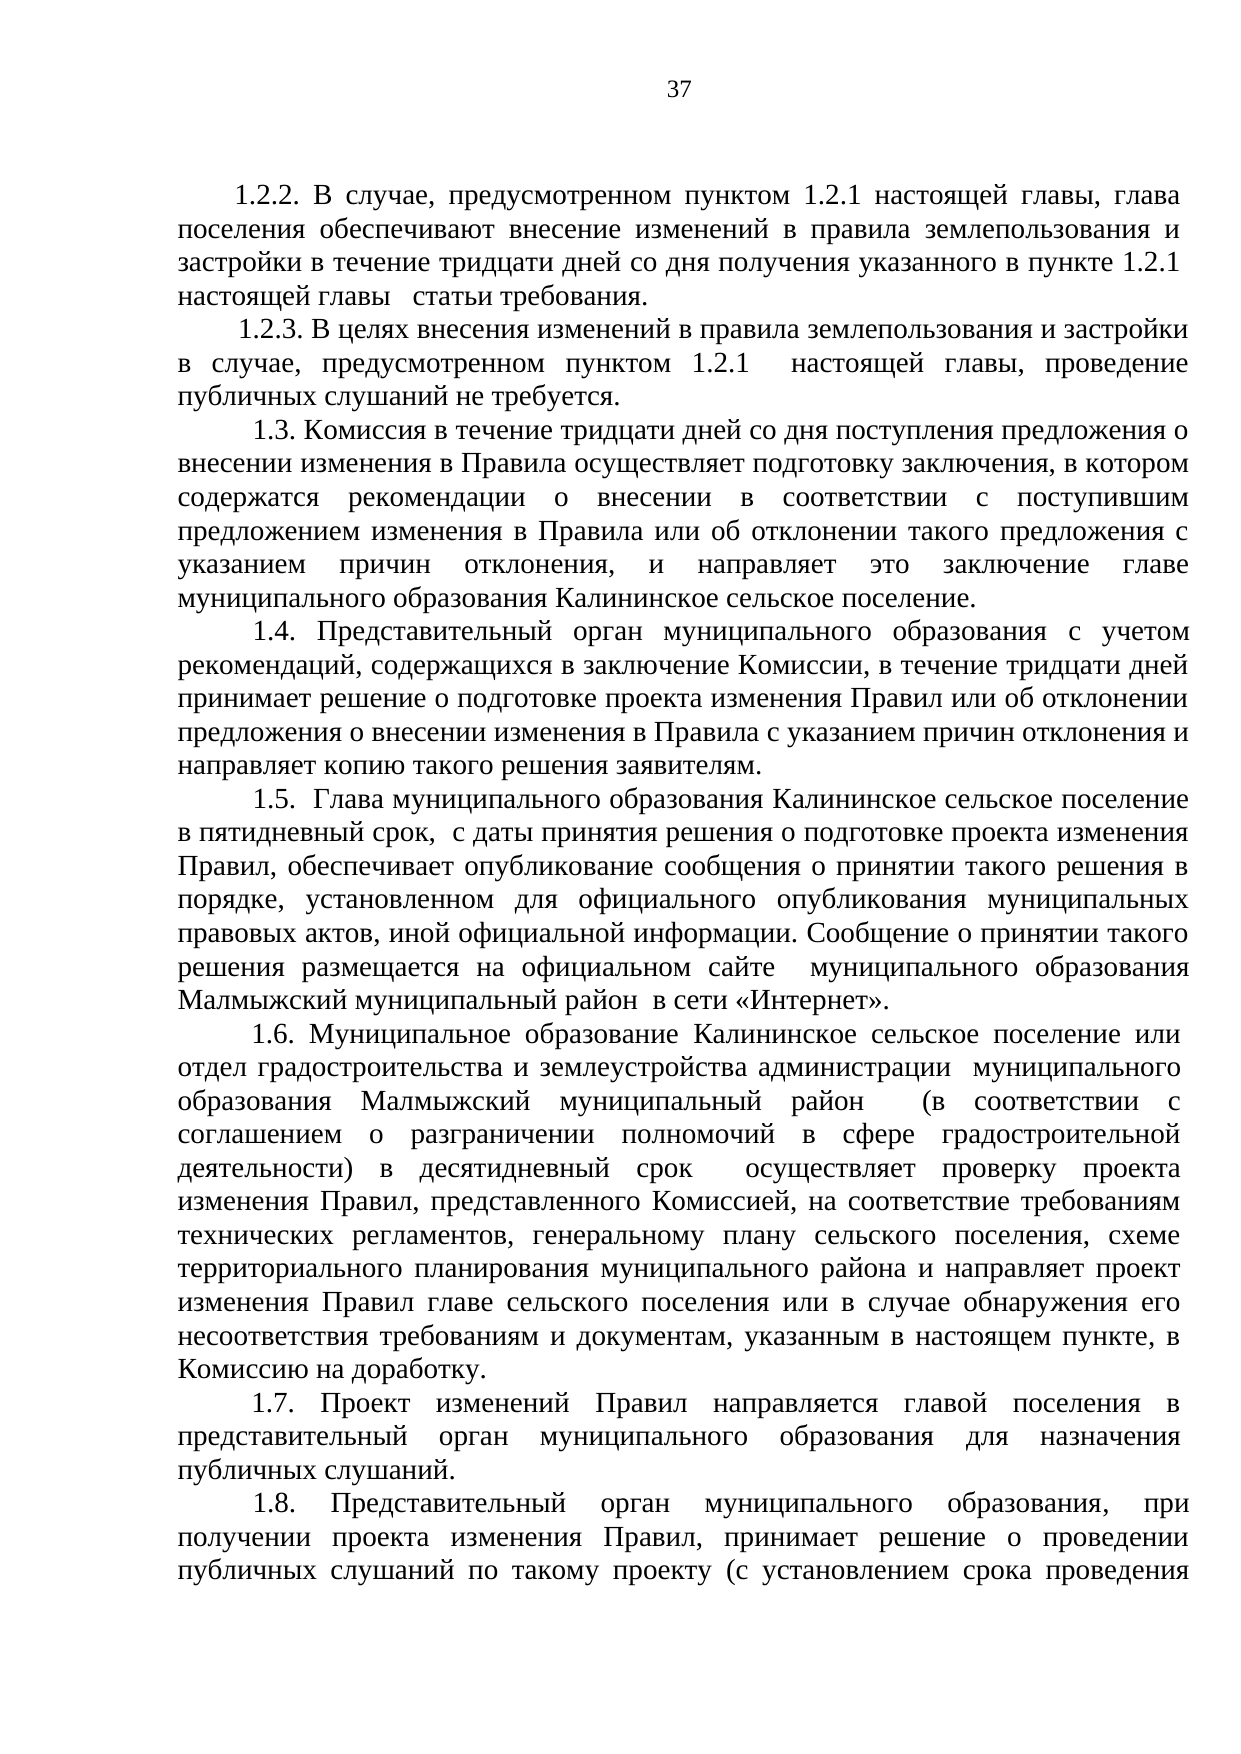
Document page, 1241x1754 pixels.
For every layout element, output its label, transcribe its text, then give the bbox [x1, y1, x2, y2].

text 1.2.3. В целях внесения изменений в правила землепользования и застройки в случае, предусмотренном пунктом 1.2.1 настоящей главы, проведение публичных слушаний не требуется. [177, 311, 1190, 412]
text 1.7. Проект изменений Правил направляется главой поселения в представительный орган муниципального образования для назначения публичных слушаний. [177, 1385, 1181, 1485]
text 1.4. Представительный орган муниципального образования с учетом рекомендаций, содержащихся в заключение Комиссии, в течение тридцати дней принимает решение о подготовке проекта изменения Правил или об отклонении предложения о внесении изменения в Правила с указанием причин отклонения и направляет копию такого решения заявителям. [177, 613, 1190, 781]
text 1.3. Комиссия в течение тридцати дней со дня поступления предложения о внесении изменения в Правила осуществляет подготовку заключения, в котором содержатся рекомендации о внесении в соответствии с поступившим предложением изменения в Правила или об отклонении такого предложения с указанием причин отклонения, и направляет это заключение главе муниципального образования Калининское сельское поселение. [177, 412, 1190, 613]
text 1.6. Муниципальное образование Калининское сельское поселение или отдел градостроительства и землеустройства администрации муниципального образования Малмыжский муниципальный район (в соответствии с соглашением о разграничении полномочий в сфере градостроительной деятельности) в десятидневный срок осуществляет проверку проекта изменения Правил, представленного Комиссией, на соответствие требованиям технических регламентов, генеральному плану сельского поселения, схеме территориального планирования муниципального района и направляет проект изменения Правил главе сельского поселения или в случае обнаружения его несоответствия требованиям и документам, указанным в настоящем пункте, в Комиссию на доработку. [177, 1016, 1181, 1385]
text 1.2.2. В случае, предусмотренном пунктом 1.2.1 настоящей главы, глава поселения обеспечивают внесение изменений в правила землепользования и застройки в течение тридцати дней со дня получения указанного в пункте 1.2.1 настоящей главы статьи требования. [177, 177, 1181, 311]
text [177, 1485, 1190, 1586]
text 1.5. Глава муниципального образования Калининское сельское поселение в пятидневный срок, с даты принятия решения о подготовке проекта изменения Правил, обеспечивает опубликование сообщения о принятии такого решения в порядке, установленном для официального опубликования муниципальных правовых актов, иной официальной информации. Сообщение о принятии такого решения размещается на официальном сайте муниципального образования Малмыжский муниципальный район в сети «Интернет». [177, 781, 1190, 1016]
